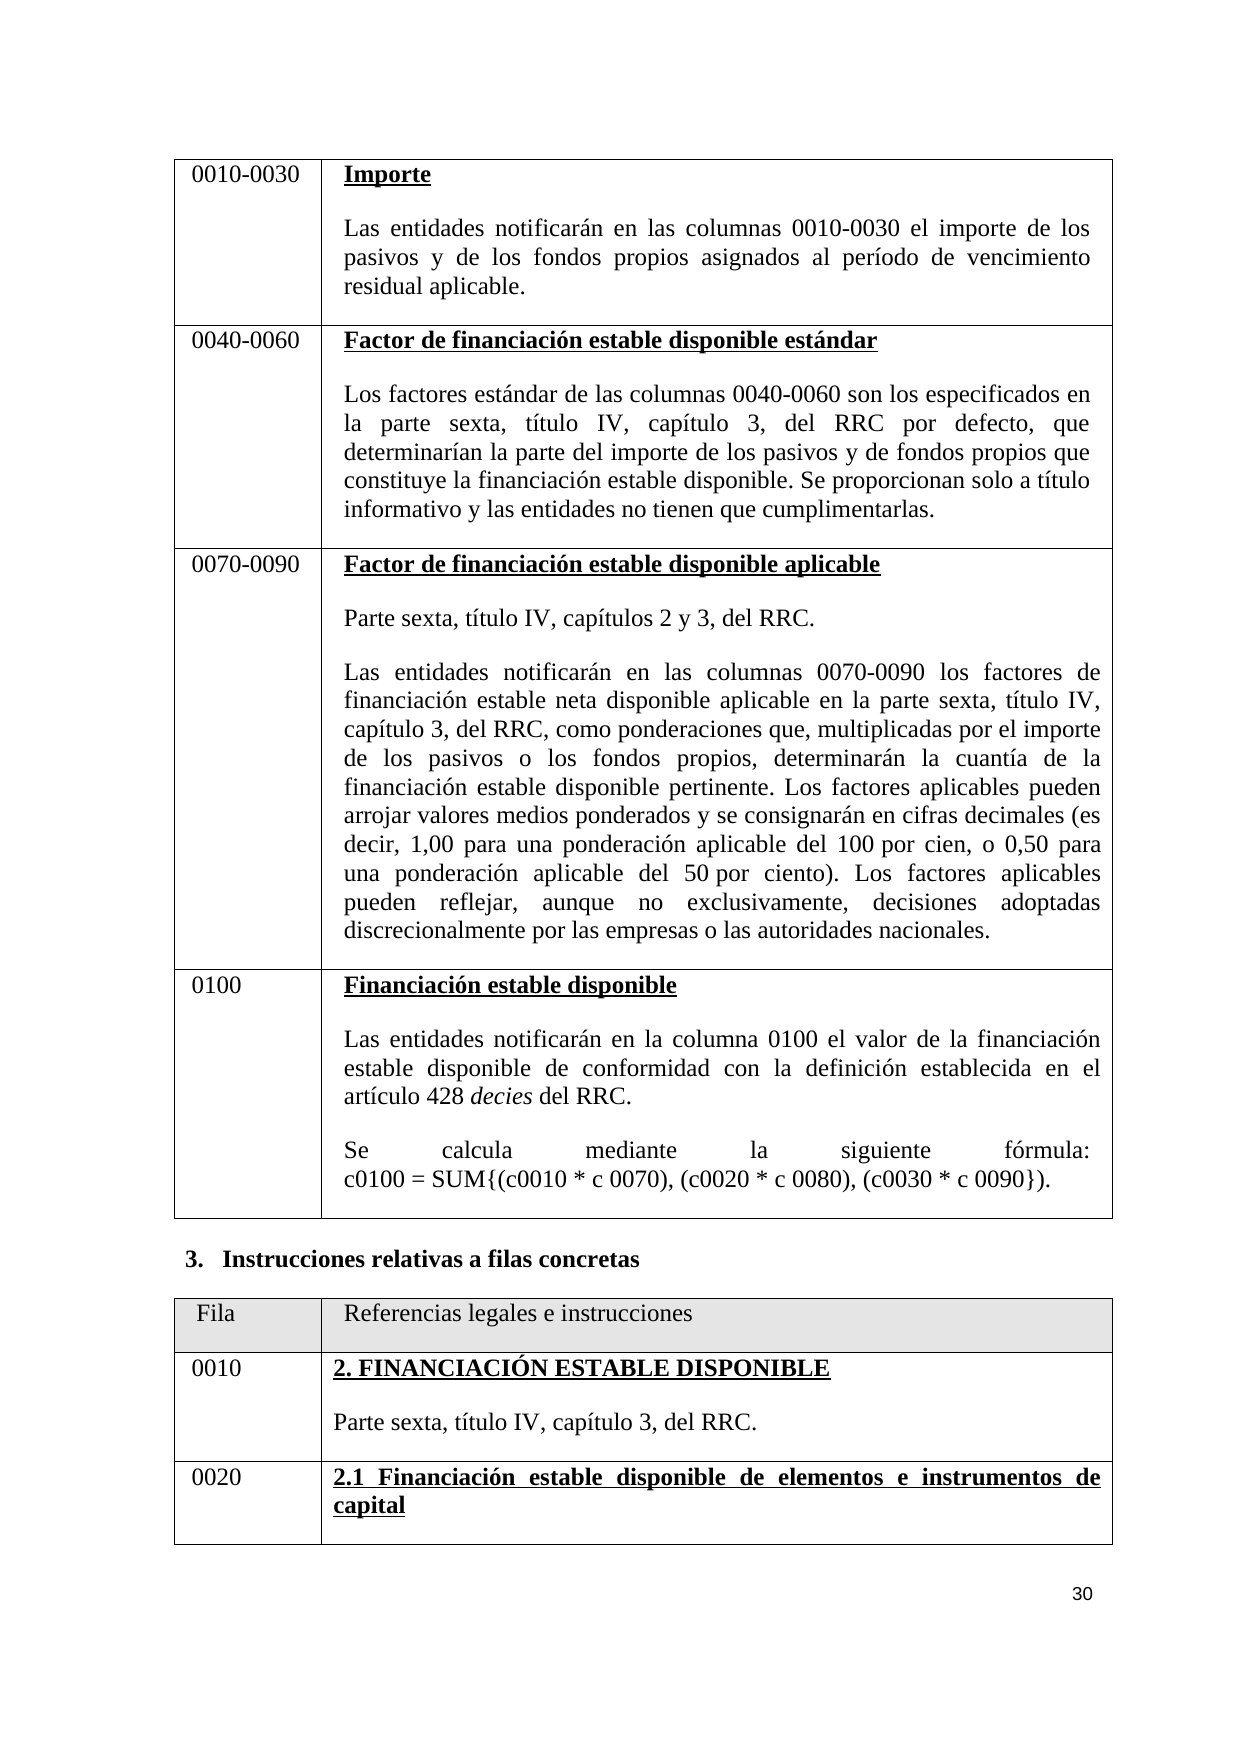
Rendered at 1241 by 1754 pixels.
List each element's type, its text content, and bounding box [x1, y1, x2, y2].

table_cell Factor de financiación estable disponible aplicable Parte sexta, título IV, capítulos 2 y 3, del RRC. Las entidades notificarán en las columnas 0070-0090 los factores de financiación estable neta disponible aplicable en la parte sexta, título IV, capítulo 3, del RRC, como ponderaciones que, multiplicadas por el importe de los pasivos o los fondos propios, determinarán la cuantía de la financiación estable disponible pertinente. Los factores aplicables pueden arrojar valores medios ponderados y se consignarán en cifras decimales (es decir, 1,00 para una ponderación aplicable del 100 por cien, o 0,50 para una ponderación aplicable del 50 por ciento). Los factores aplicables pueden reflejar, aunque no exclusivamente, decisiones adoptadas discrecionalmente por las empresas o las autoridades nacionales. [322, 549, 1112, 969]
table_header Referencias legales e instrucciones [322, 1299, 1112, 1352]
table_cell Importe Las entidades notificarán en las columnas 0010-0030 el importe de los pasivos y de los fondos propios asignados al período de vencimiento residual aplicable. [322, 160, 1112, 324]
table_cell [322, 1462, 1112, 1544]
table_header Fila [175, 1299, 321, 1352]
table_cell Factor de financiación estable disponible estándar Los factores estándar de las columnas 0040-0060 son los especificados en la parte sexta, título IV, capítulo 3, del RRC por defecto, que determinarían la parte del importe de los pasivos y de fondos propios que constituye la financiación estable disponible. Se proporcionan solo a título informativo y las entidades no tienen que cumplimentarlas. [322, 326, 1112, 548]
table_cell 0100 [175, 970, 321, 1218]
table_cell 0070-0090 [175, 549, 321, 969]
table_cell Financiación estable disponible Las entidades notificarán en la columna 0100 el valor de la financiación estable disponible de conformidad con la definición establecida en el artículo 428 decies del RRC. Se calcula mediante la siguiente fórmula: c0100 = SUM{(c0010 * c 0070), (c0020 * c 0080), (c0030 * c 0090}). [322, 970, 1112, 1218]
table_cell 2. FINANCIACIÓN ESTABLE DISPONIBLE Parte sexta, título IV, capítulo 3, del RRC. [322, 1353, 1112, 1461]
table_cell 0040-0060 [175, 326, 321, 548]
table_cell 0010 [175, 1353, 321, 1461]
table_cell 0010-0030 [175, 160, 321, 324]
table_cell 0020 [175, 1462, 321, 1544]
list Instrucciones relativas a filas concretas [185, 1244, 1092, 1272]
